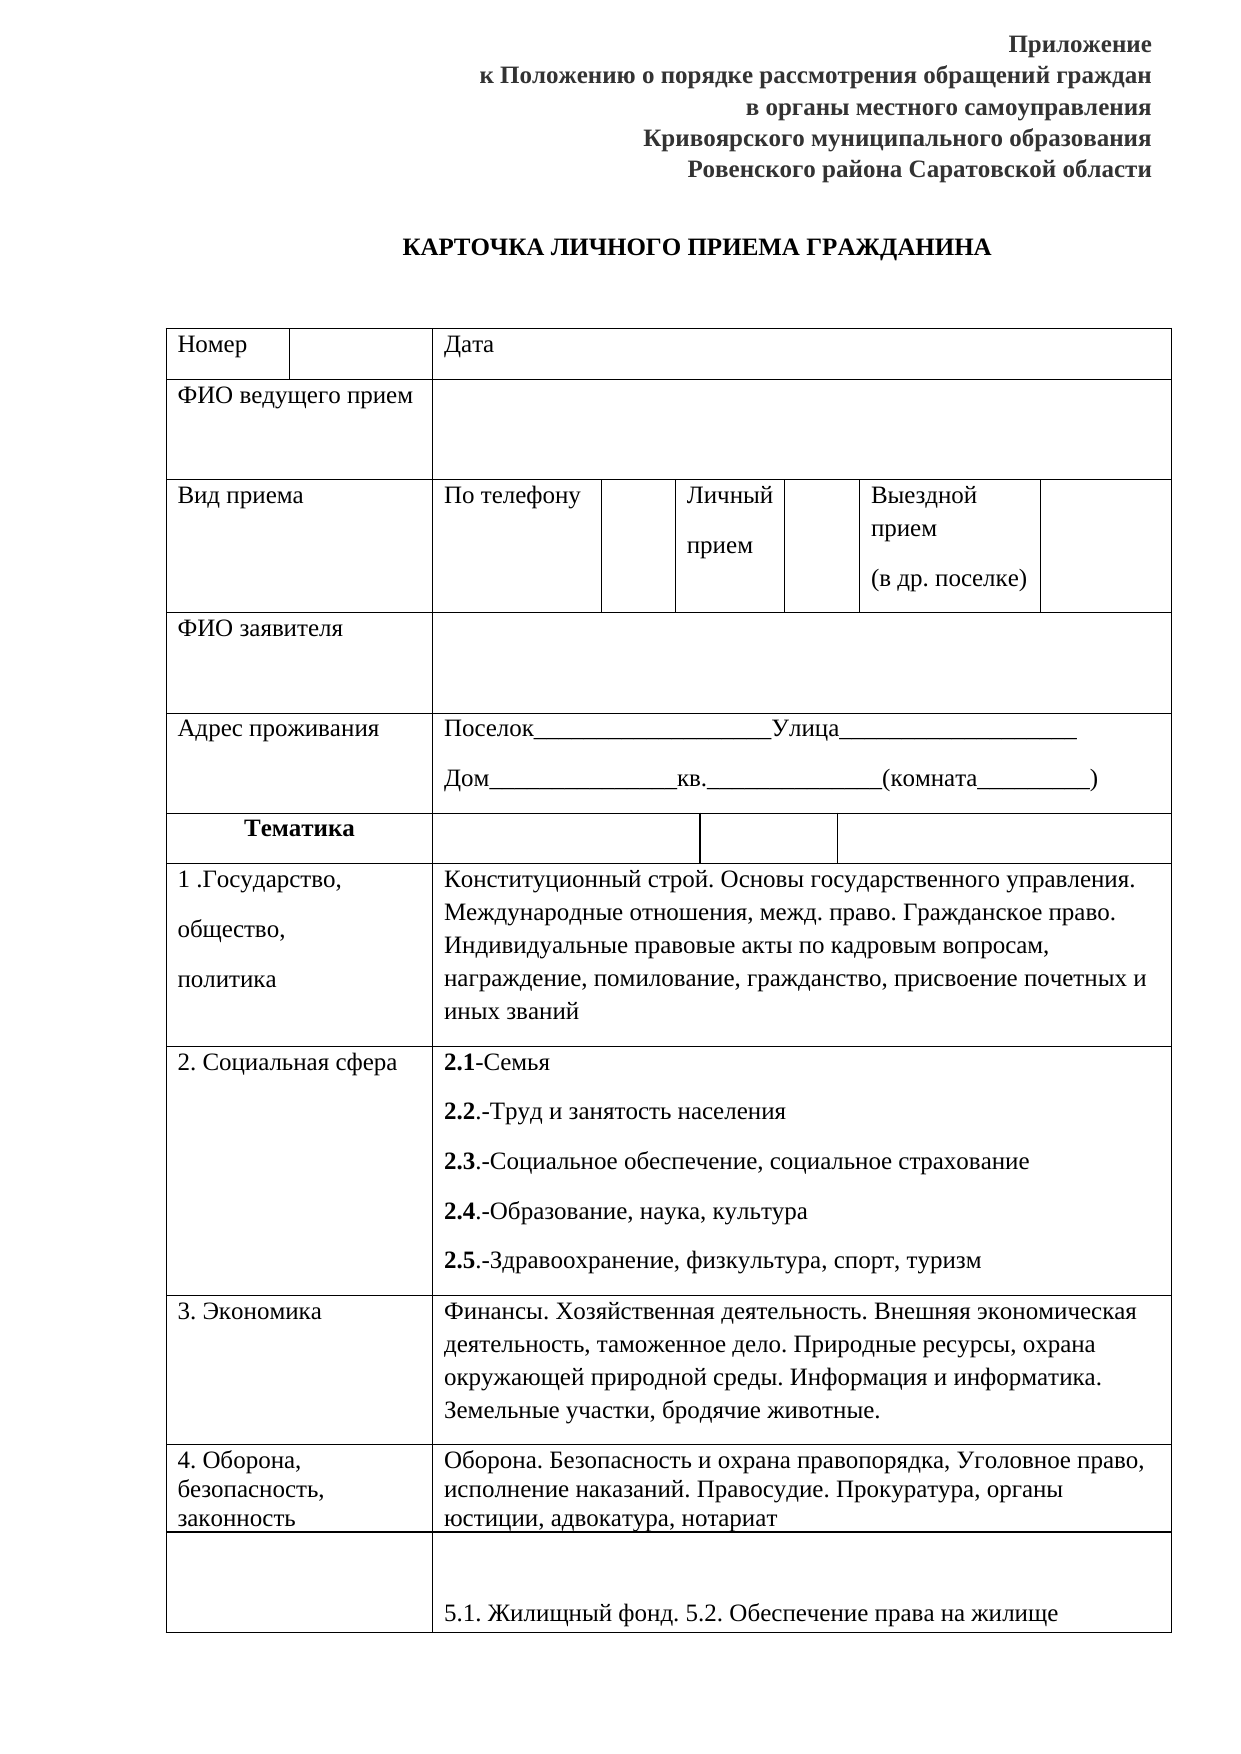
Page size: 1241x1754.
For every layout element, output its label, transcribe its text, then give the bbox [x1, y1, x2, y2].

table_cell Конституционный строй. Основы государственного управления. Международные отношения, межд. право. Гражданское право. Индивидуальные правовые акты по кадровым вопросам, награждение, помилование, гражданство, присвоение почетных и иных званий [433, 864, 1171, 1046]
table_cell [701, 814, 837, 863]
text в органы местного самоуправления [177, 92, 1152, 120]
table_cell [167, 1533, 432, 1632]
table_cell [838, 814, 1171, 863]
table_cell [433, 380, 1171, 479]
table_cell Адрес проживания [167, 714, 432, 812]
table_cell Поселок___________________Улица___________________ Дом_______________кв.______________(комната_________) [433, 714, 1171, 812]
table_cell Оборона. Безопасность и охрана правопорядка, Уголовное право, исполнение наказаний. Правосудие. Прокуратура, органы юстиции, адвокатура, нотариат [433, 1445, 1171, 1531]
text к Положению о порядке рассмотрения обращений граждан [177, 61, 1152, 89]
table_cell Тематика [167, 814, 432, 863]
table_cell 4. Оборона, безопасность, законность [167, 1445, 432, 1531]
text Приложение [402, 29, 1152, 58]
text Ровенского района Саратовской области [177, 154, 1152, 182]
table_cell Вид приема [167, 480, 432, 612]
table_cell [1041, 480, 1171, 612]
table_cell [602, 480, 675, 612]
table_header Дата [433, 329, 1171, 379]
table_header [290, 329, 432, 379]
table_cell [433, 1533, 1171, 1632]
table_cell [785, 480, 859, 612]
table_cell ФИО ведущего прием [167, 380, 432, 479]
table_cell 1 .Государство, общество, политика [167, 864, 432, 1046]
table_cell Личный прием [676, 480, 784, 612]
table_cell [433, 814, 699, 863]
table_cell ФИО заявителя [167, 613, 432, 712]
table_cell По телефону [433, 480, 601, 612]
text Кривоярского муниципального образования [177, 123, 1152, 151]
text КАРТОЧКА ЛИЧНОГО ПРИЕМА ГРАЖДАНИНА [327, 232, 1152, 261]
table_header Номер [167, 329, 289, 379]
table_cell Финансы. Хозяйственная деятельность. Внешняя экономическая деятельность, таможенное дело. Природные ресурсы, охрана окружающей природной среды. Информация и информатика. Земельные участки, бродячие животные. [433, 1296, 1171, 1444]
table_cell 2. Социальная сфера [167, 1047, 432, 1295]
table_cell Выездной прием (в др. поселке) [860, 480, 1040, 612]
table_cell [433, 613, 1171, 712]
table_cell 3. Экономика [167, 1296, 432, 1444]
table_cell 2.1-Семья 2.2.-Труд и занятость населения 2.3.-Социальное обеспечение, социальное страхование 2.4.-Образование, наука, культура 2.5.-Здравоохранение, физкультура, спорт, туризм [433, 1047, 1171, 1295]
